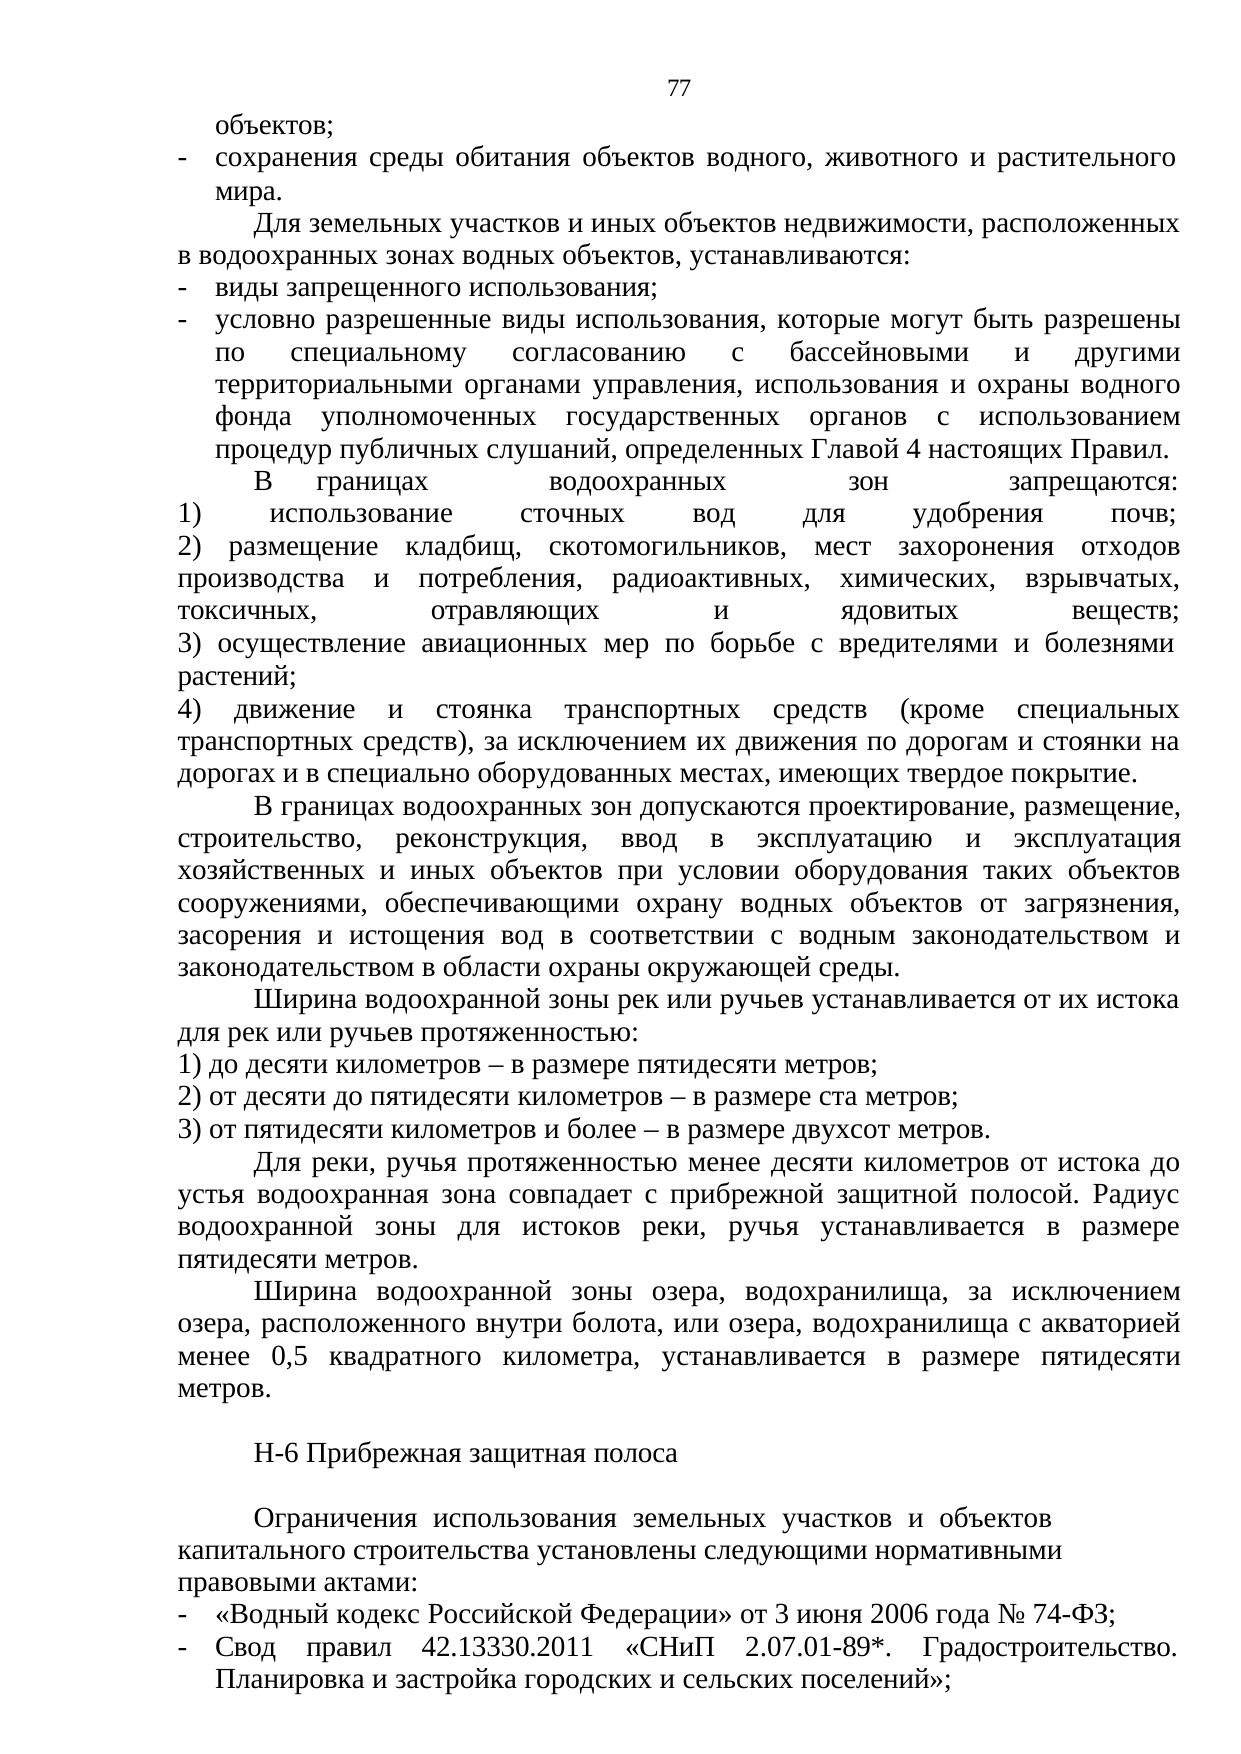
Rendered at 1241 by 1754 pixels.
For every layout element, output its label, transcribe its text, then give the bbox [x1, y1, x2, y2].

text Ширина водоохранной зоны рек или ручьев устанавливается от их истока для рек или ручьев протяженностью: [177, 983, 1181, 1048]
list до десяти километров – в размере пятидесяти метров; [177, 1048, 1205, 1080]
list «Водный кодекс Российской Федерации» от 3 июня 2006 года № 74-ФЗ; [177, 1598, 1205, 1630]
list от пятидесяти километров и более – в размере двухсот метров. [177, 1112, 1205, 1145]
list движение и стоянка транспортных средств (кроме специальных транспортных средств), за исключением их движения по дорогам и стоянки на дорогах и в специально оборудованных местах, имеющих твердое покрытие. [177, 692, 1181, 789]
text В границах водоохранных зон запрещаются: [177, 464, 1205, 497]
list сохранения среды обитания объектов водного, животного и растительного мира. [177, 141, 1181, 206]
text Для земельных участков и иных объектов недвижимости, расположенных в водоохранных зонах водных объектов, устанавливаются: [177, 206, 1181, 271]
list Свод правил 42.13330.2011 «СНиП 2.07.01-89*. Градостроительство. [177, 1630, 1205, 1663]
text В границах водоохранных зон допускаются проектирование, размещение, строительство, реконструкция, ввод в эксплуатацию и эксплуатация хозяйственных и иных объектов при условии оборудования таких объектов сооружениями, обеспечивающими охрану водных объектов от загрязнения, засорения и истощения вод в соответствии с водным законодательством и законодательством в области охраны окружающей среды. [177, 789, 1182, 983]
text растений; [177, 659, 1205, 692]
text Планировка и застройка городских и сельских поселений»; [215, 1663, 1205, 1695]
text Ширина водоохранной зоны озера, водохранилища, за исключением озера, расположенного внутри болота, или озера, водохранилища с акваторией менее 0,5 квадратного километра, устанавливается в размере пятидесяти метров. [177, 1274, 1181, 1403]
list от десяти до пятидесяти километров – в размере ста метров; [177, 1080, 1205, 1112]
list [177, 108, 1181, 141]
text Ограничения использования земельных участков и объектов капитального строительства установлены следующими нормативными правовыми актами: [177, 1501, 1181, 1598]
list использование сточных вод для удобрения почв; [177, 497, 1205, 529]
text Для реки, ручья протяженностью менее десяти километров от истока до устья водоохранная зона совпадает с прибрежной защитной полосой. Радиус водоохранной зоны для истоков реки, ручья устанавливается в размере пятидесяти метров. [177, 1145, 1181, 1274]
list размещение кладбищ, скотомогильников, мест захоронения отходов производства и потребления, радиоактивных, химических, взрывчатых, токсичных, отравляющих и ядовитых веществ; [177, 529, 1181, 626]
list условно разрешенные виды использования, которые могут быть разрешены по специальному согласованию с бассейновыми и другими территориальными органами управления, использования и охраны водного фонда уполномоченных государственных органов с использованием процедур публичных слушаний, определенных Главой 4 настоящих Правил. [177, 303, 1182, 464]
list виды запрещенного использования; [177, 271, 1205, 303]
list осуществление авиационных мер по борьбе с вредителями и болезнями [177, 626, 1205, 659]
text Н-6 Прибрежная защитная полоса [177, 1435, 1205, 1469]
